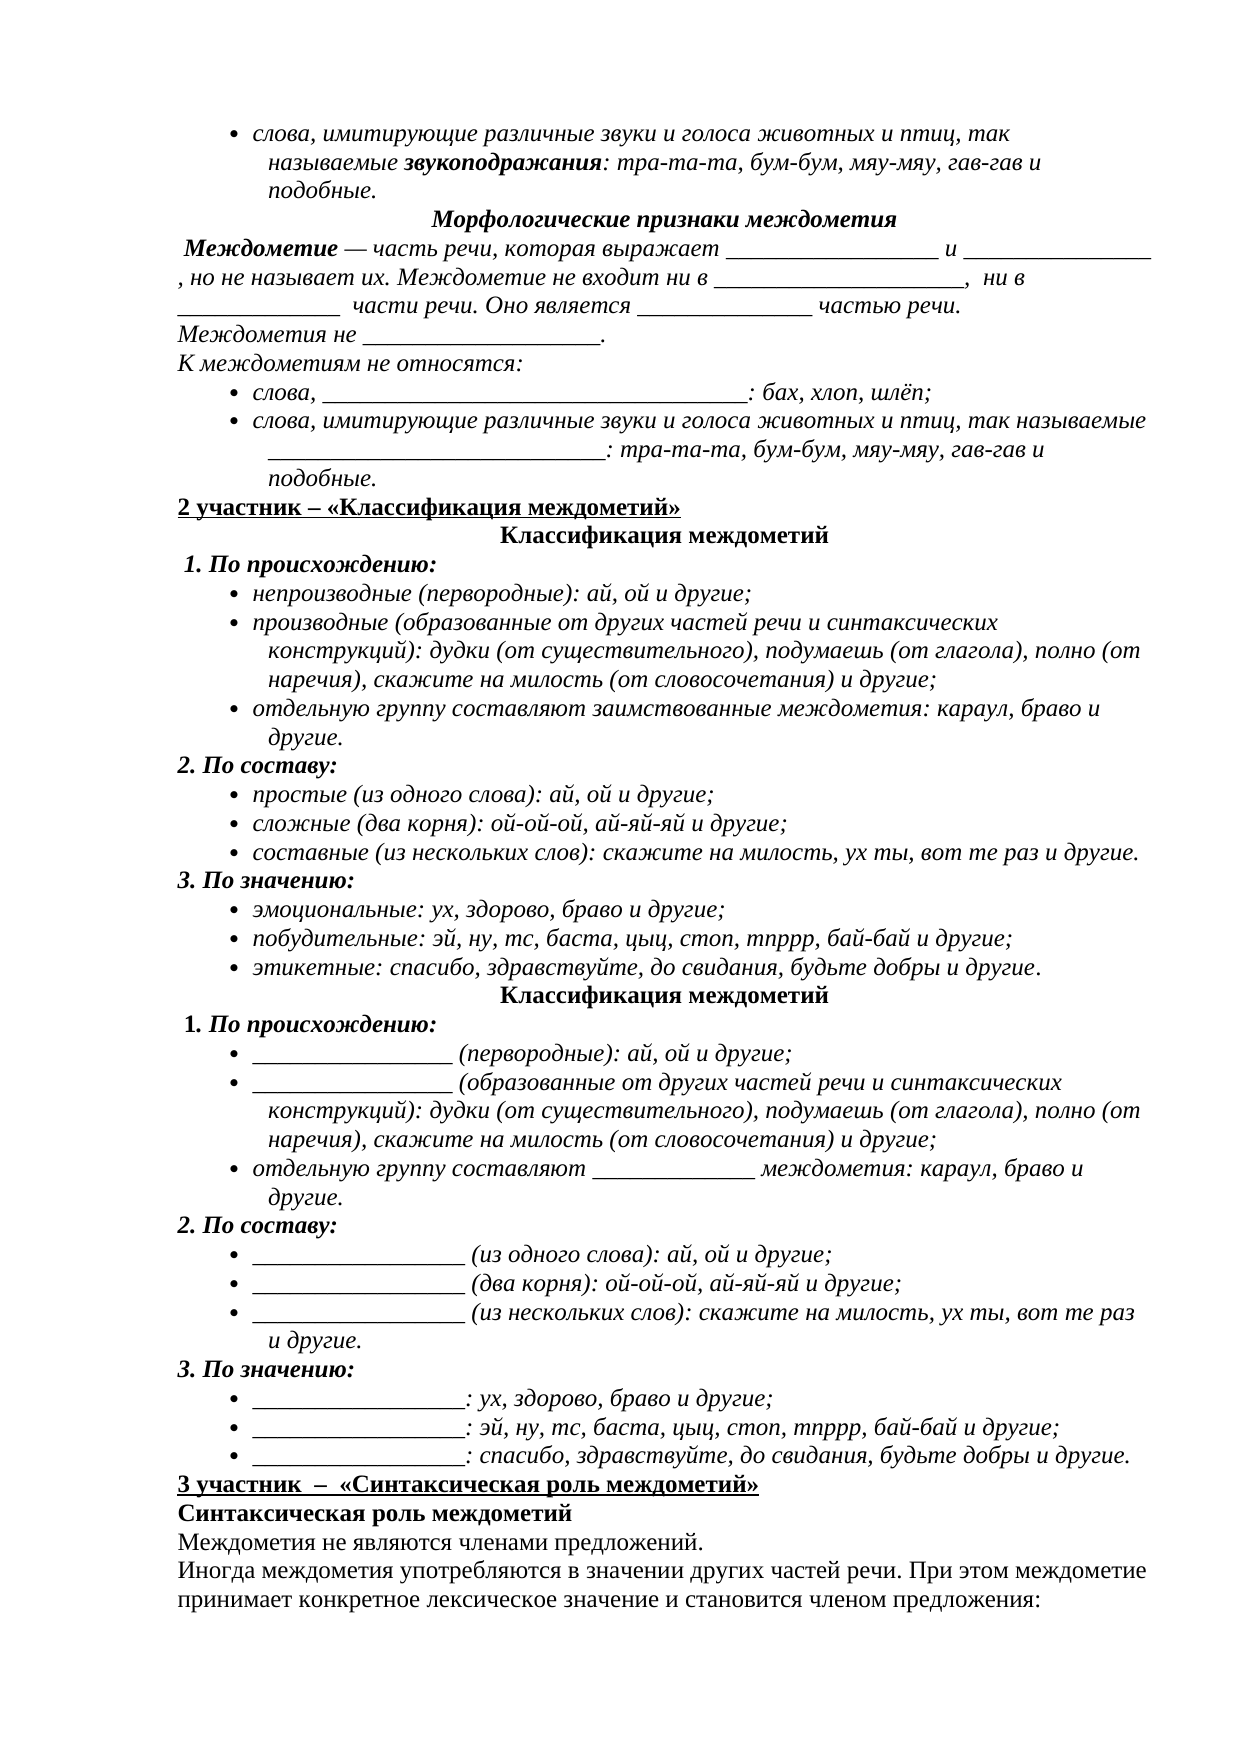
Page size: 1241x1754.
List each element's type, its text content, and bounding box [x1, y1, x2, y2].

list ________________ (образованные от других частей речи и синтаксических конструкций): дудки (от существительного), подумаешь (от глагола), полно (от наречия), скажите на милость (от словосочетания) и другие; [230, 1067, 1152, 1153]
text Классификация междометий [177, 521, 1152, 549]
text Синтаксическая роль междометий [177, 1498, 1152, 1527]
list _________________ (два корня): ой-ой-ой, ай-яй-яй и другие; [230, 1268, 1152, 1297]
list отдельную группу составляют _____________ междометия: караул, браво и другие. [230, 1153, 1152, 1211]
text 2 участник – «Классификация междометий» [177, 492, 1152, 521]
list _________________ (из нескольких слов): скажите на милость, ух ты, вот те раз и другие. [230, 1297, 1152, 1354]
list слова, __________________________________: бах, хлоп, шлёп; [230, 377, 1152, 406]
list этикетные: спасибо, здравствуйте, до свидания, будьте добры и другие. [230, 952, 1152, 981]
text 1. По происхождению: [177, 1009, 1152, 1038]
text Иногда междометия употребляются в значении других частей речи. При этом междометие принимает конкретное лексическое значение и становится членом предложения: [177, 1556, 1152, 1613]
list ________________ (первородные): ай, ой и другие; [230, 1038, 1152, 1067]
list простые (из одного слова): ай, ой и другие; [230, 779, 1152, 808]
text Междометия не являются членами предложений. [177, 1527, 1152, 1556]
list _________________: эй, ну, тс, баста, цыц, стоп, тпррр, бай-бай и другие; [230, 1412, 1152, 1441]
text 3. По значению: [177, 1354, 1152, 1383]
text 3. По значению: [177, 866, 1152, 894]
list непроизводные (первородные): ай, ой и другие; [230, 578, 1152, 607]
list сложные (два корня): ой-ой-ой, ай-яй-яй и другие; [230, 808, 1152, 837]
list _________________: ух, здорово, браво и другие; [230, 1383, 1152, 1412]
list отдельную группу составляют заимствованные междометия: караул, браво и другие. [230, 693, 1152, 751]
text 3 участник – «Синтаксическая роль междометий» [177, 1469, 1152, 1498]
text 1. По происхождению: [177, 549, 1152, 578]
text К междометиям не относятся: [177, 348, 1152, 377]
list производные (образованные от других частей речи и синтаксических конструкций): дудки (от существительного), подумаешь (от глагола), полно (от наречия), скажите на милость (от словосочетания) и другие; [230, 607, 1152, 693]
list _________________: спасибо, здравствуйте, до свидания, будьте добры и другие. [230, 1441, 1152, 1469]
text 2. По составу: [177, 1211, 1152, 1239]
list слова, имитирующие различные звуки и голоса животных и птиц, так называемые ___________________________: тра-та-та, бум-бум, мяу-мяу, гав-гав и подобные. [230, 406, 1152, 492]
list слова, имитирующие различные звуки и голоса животных и птиц, так называемые звукоподражания: тра-та-та, бум-бум, мяу-мяу, гав-гав и подобные. [230, 118, 1152, 204]
list побудительные: эй, ну, тс, баста, цыц, стоп, тпррр, бай-бай и другие; [230, 923, 1152, 952]
text 2. По составу: [177, 751, 1152, 779]
text Морфологические признаки междометия [177, 204, 1152, 233]
text Междометие — часть речи, которая выражает _________________ и _______________ , но не называет их. Междометие не входит ни в ____________________, ни в _____________ части речи. Оно является ______________ частью речи. [177, 233, 1152, 319]
text Классификация междометий [177, 981, 1152, 1009]
list составные (из нескольких слов): скажите на милость, ух ты, вот те раз и другие. [230, 837, 1152, 866]
text Междометия не ___________________. [177, 319, 1152, 348]
list _________________ (из одного слова): ай, ой и другие; [230, 1239, 1152, 1268]
list эмоциональные: ух, здорово, браво и другие; [230, 894, 1152, 923]
